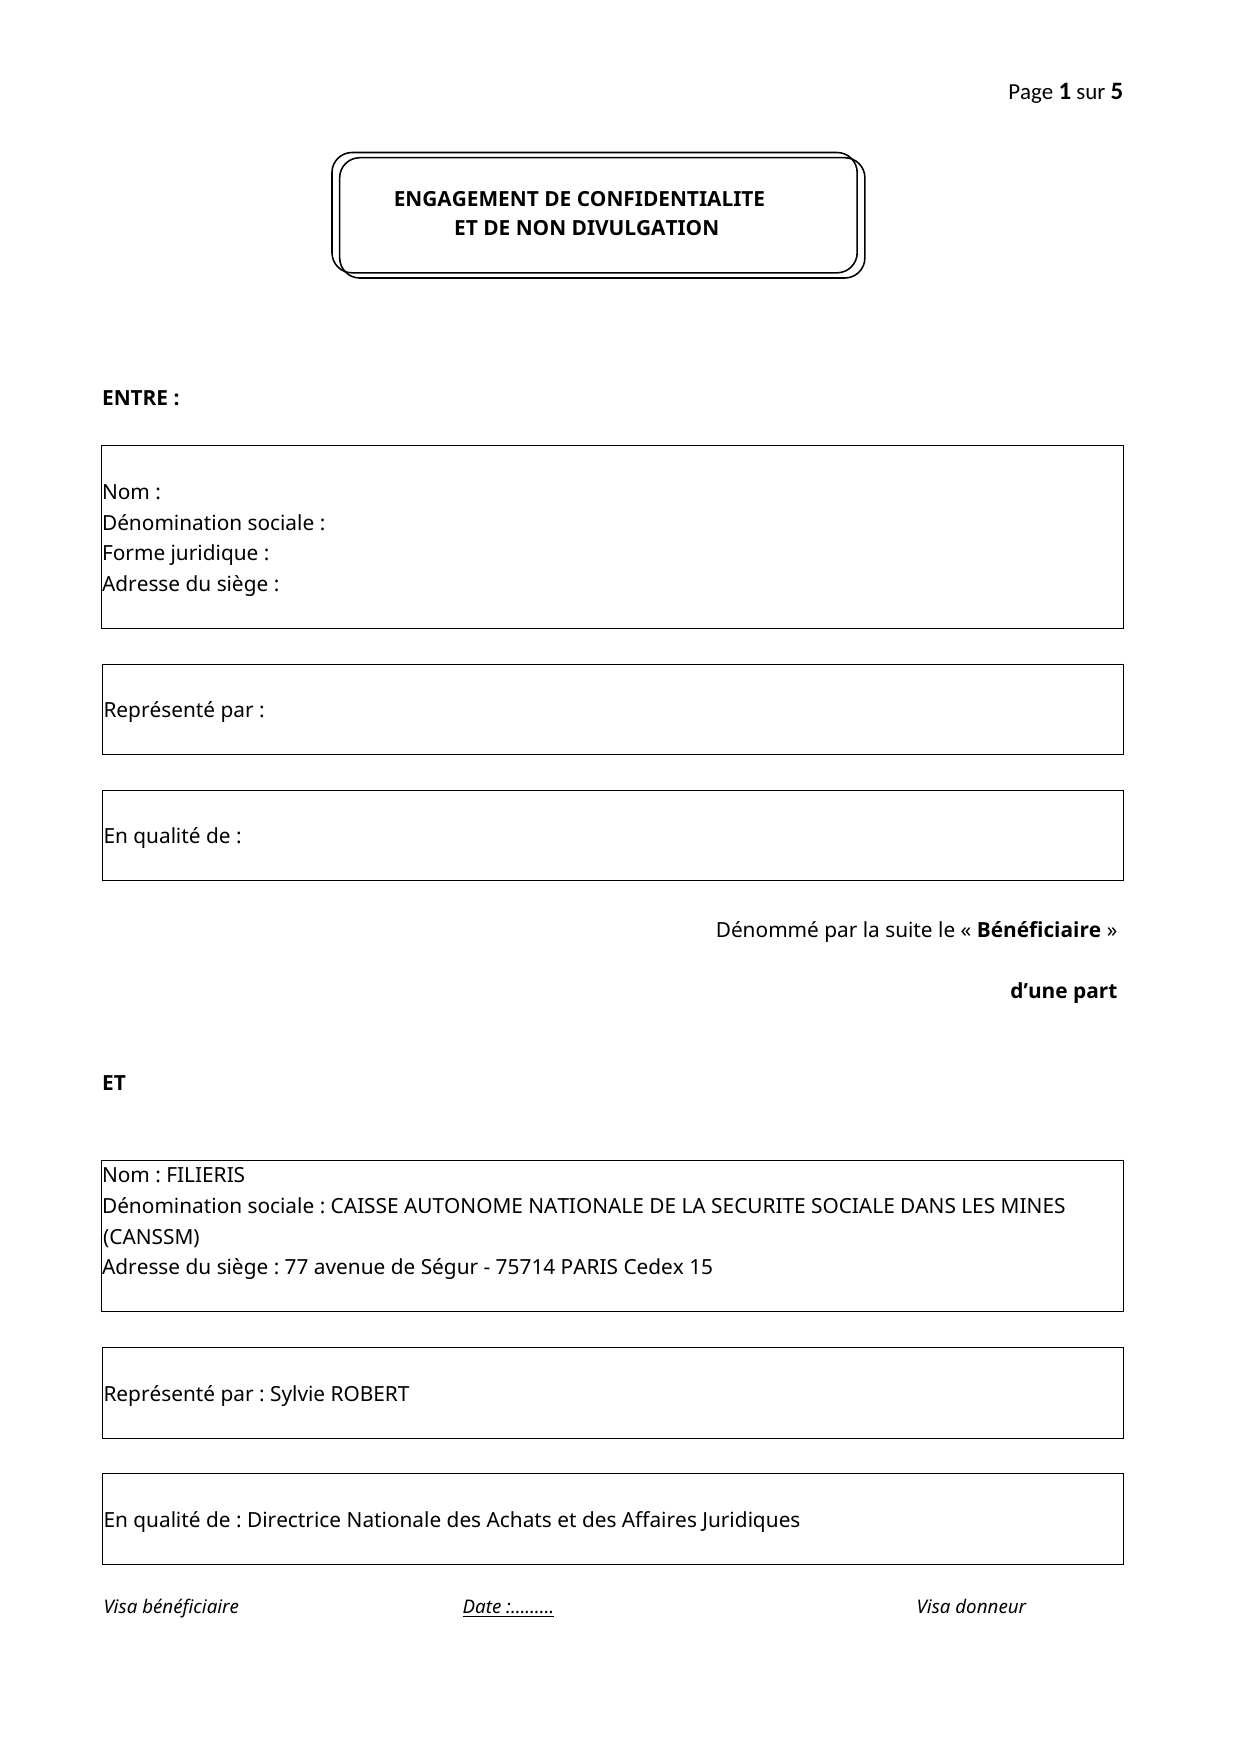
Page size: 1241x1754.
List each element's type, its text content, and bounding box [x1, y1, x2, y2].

text ENTRE : [102, 383, 1123, 412]
text Dénomination sociale : CAISSE AUTONOME NATIONALE DE LA SECURITE SOCIALE DANS LES MINES (CANSSM) [102, 1190, 1123, 1250]
text d’une part [103, 977, 1117, 1005]
text Adresse du siège : 77 avenue de Ségur - 75714 PARIS Cedex 15 [102, 1251, 1123, 1281]
text Dénomination sociale : [102, 507, 1123, 536]
text Nom : [102, 476, 1123, 505]
text Adresse du siège : [102, 568, 1123, 597]
text ET [102, 1068, 1123, 1096]
text En qualité de : [103, 820, 1123, 850]
text Représenté par : [103, 694, 1123, 723]
text Dénommé par la suite le « Bénéficiaire » [103, 915, 1117, 943]
text Nom : FILIERIS [102, 1161, 1123, 1189]
text Représenté par : Sylvie ROBERT [103, 1378, 1123, 1407]
text En qualité de : Directrice Nationale des Achats et des Affaires Juridiques [103, 1504, 1123, 1533]
text Forme juridique : [102, 537, 1123, 567]
